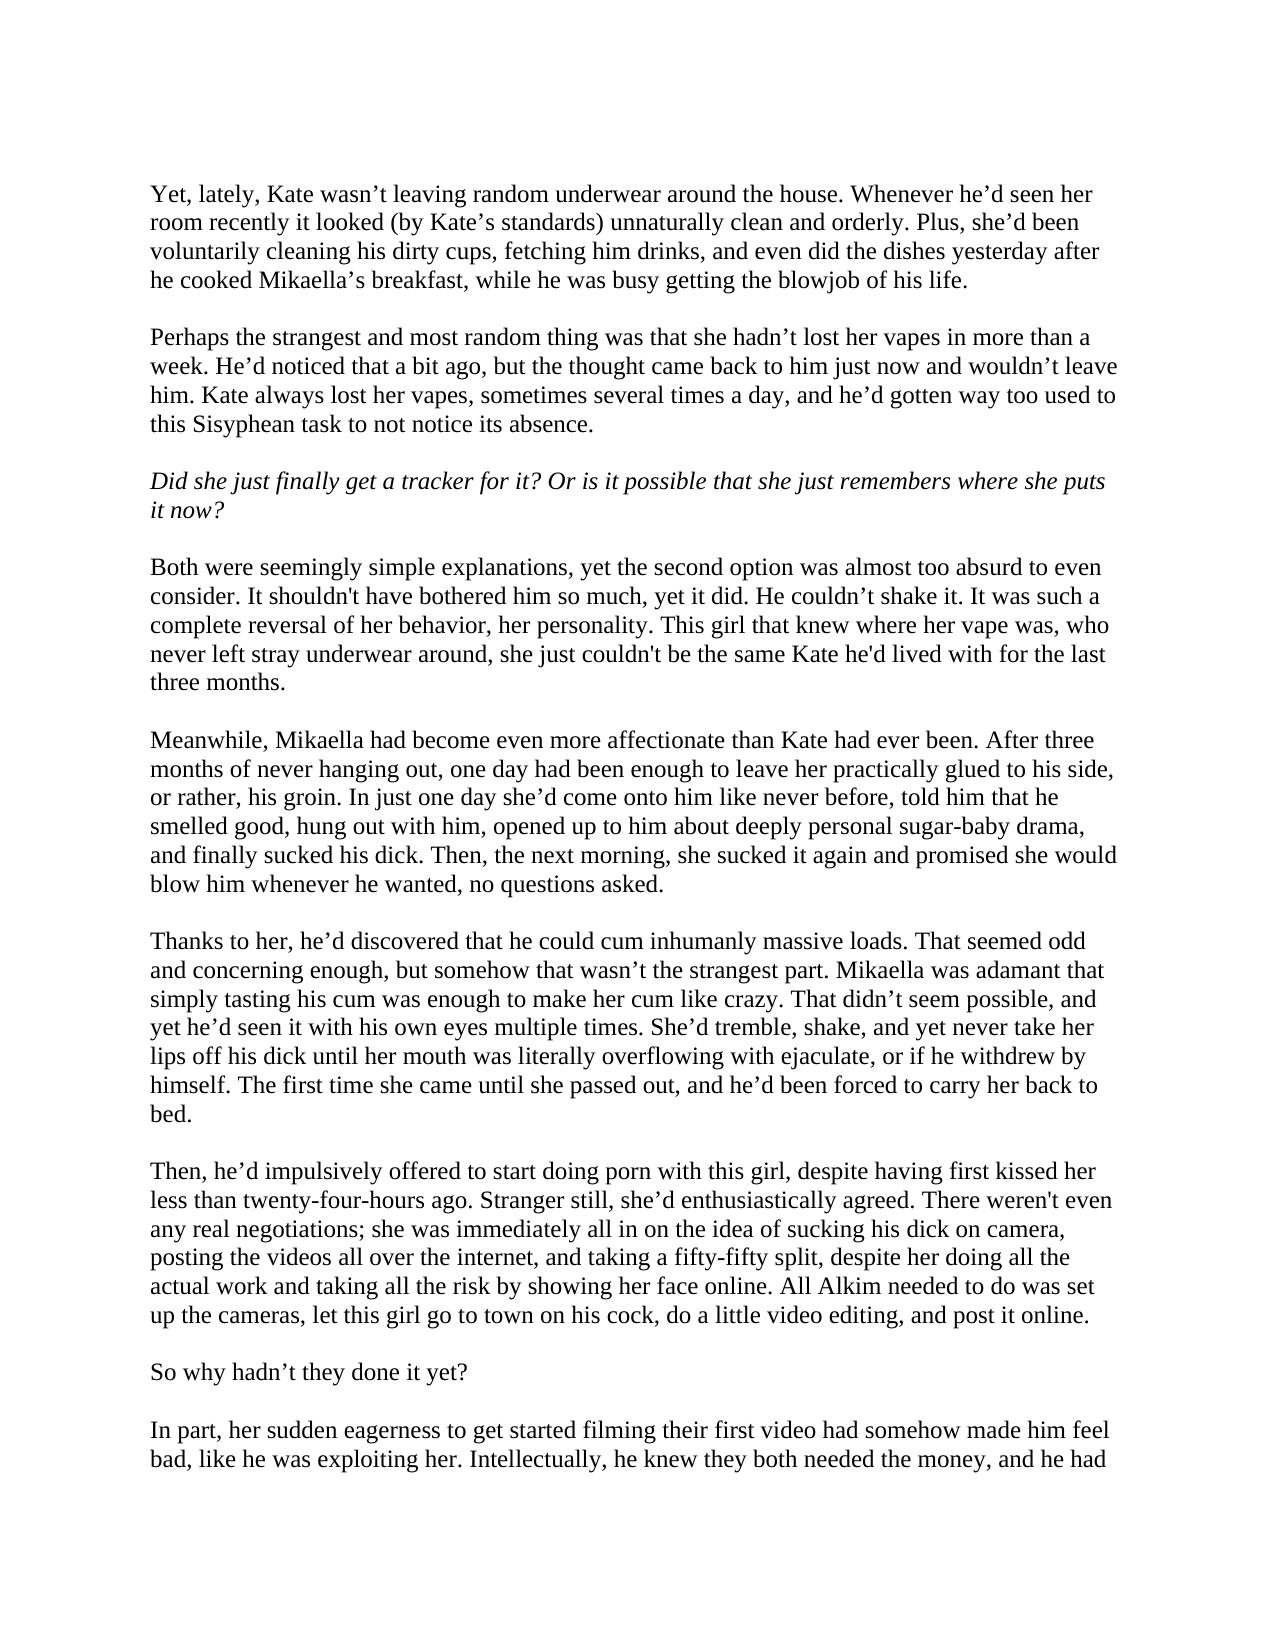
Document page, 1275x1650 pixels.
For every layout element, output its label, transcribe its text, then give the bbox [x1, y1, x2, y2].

text Perhaps the strangest and most random thing was that she hadn’t lost her vapes in more than a week. He’d noticed that a bit ago, but the thought came back to him just now and wouldn’t leave him. Kate always lost her vapes, sometimes several times a day, and he’d gotten way too used to this Sisyphean task to not notice its absence. [150, 322, 1125, 437]
text Both were seemingly simple explanations, yet the second option was almost too absurd to even consider. It shouldn't have bothered him so much, yet it did. He couldn’t shake it. It was such a complete reversal of her behavior, her personality. This girl that knew where her vape was, who never left stray underwear around, she just couldn't be the same Kate he'd lived with for the last three months. [150, 552, 1125, 696]
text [150, 1415, 1125, 1472]
text So why hadn’t they done it yet? [150, 1357, 1125, 1386]
text Yet, lately, Kate wasn’t leaving random underwear around the house. Whenever he’d seen her room recently it looked (by Kate’s standards) unnaturally clean and orderly. Plus, she’d been voluntarily cleaning his dirty cups, fetching him drinks, and even did the dishes yesterday after he cooked Mikaella’s breakfast, while he was busy getting the blowjob of his life. [150, 179, 1125, 294]
text Thanks to her, he’d discovered that he could cum inhumanly massive loads. That seemed odd and concerning enough, but somehow that wasn’t the strangest part. Mikaella was adamant that simply tasting his cum was enough to make her cum like crazy. That didn’t seem possible, and yet he’d seen it with his own eyes multiple times. She’d tremble, shake, and yet never take her lips off his dick until her mouth was literally overflowing with ejaculate, or if he withdrew by himself. The first time she came until she passed out, and he’d been forced to carry her back to bed. [150, 926, 1125, 1127]
text Meanwhile, Mikaella had become even more affectionate than Kate had ever been. After three months of never hanging out, one day had been enough to leave her practically glued to his side, or rather, his groin. In just one day she’d come onto him like never before, told him that he smelled good, hung out with him, opened up to him about deeply personal sugar-baby drama, and finally sucked his dick. Then, the next morning, she sucked it again and promised she would blow him whenever he wanted, no questions asked. [150, 725, 1125, 897]
text Did she just finally get a tracker for it? Or is it possible that she just remembers where she puts it now? [150, 466, 1125, 524]
text Then, he’d impulsively offered to start doing porn with this girl, despite having first kissed her less than twenty-four-hours ago. Stranger still, she’d enthusiastically agreed. There weren't even any real negotiations; she was immediately all in on the idea of sucking his dick on camera, posting the videos all over the internet, and taking a fifty-fifty split, despite her doing all the actual work and taking all the risk by showing her face online. All Alkim needed to do was set up the cameras, let this girl go to town on his cock, do a little video editing, and post it online. [150, 1156, 1125, 1329]
